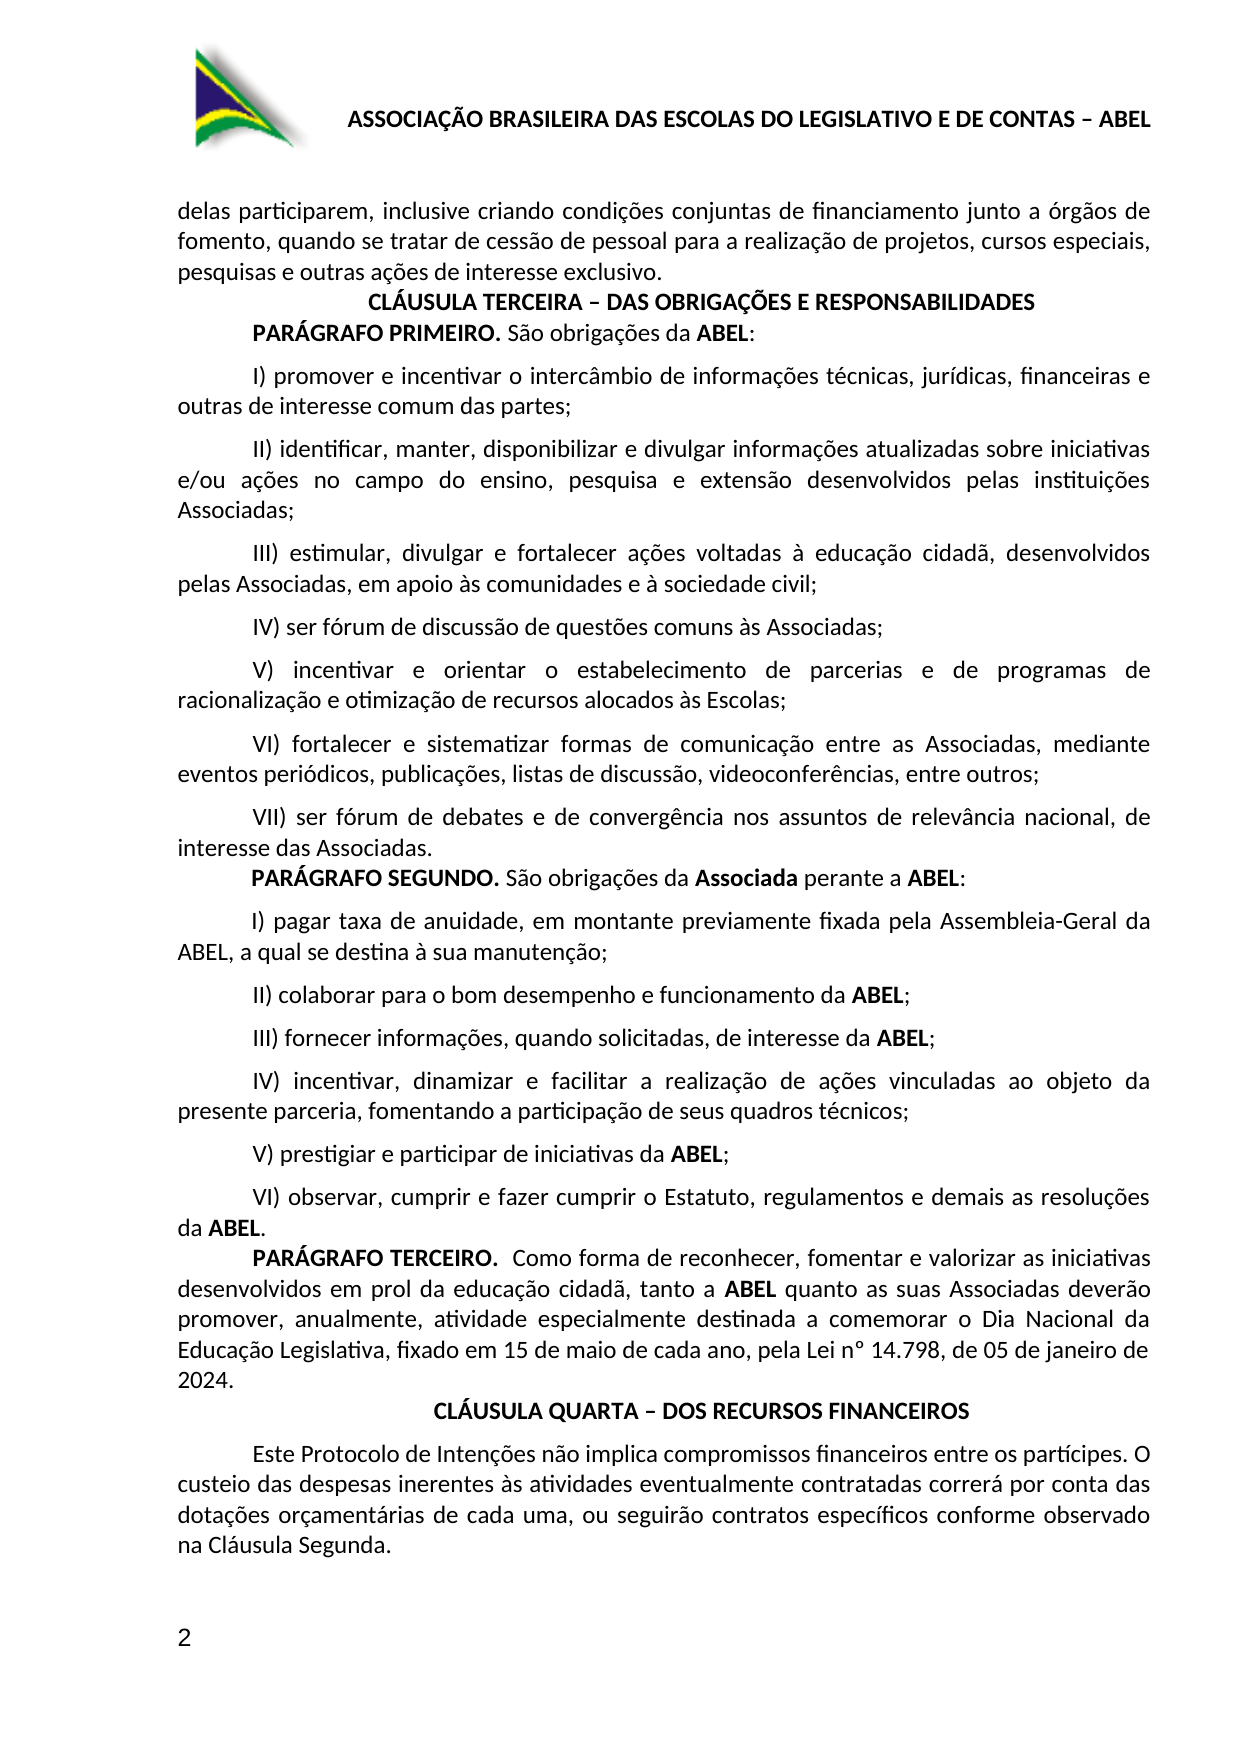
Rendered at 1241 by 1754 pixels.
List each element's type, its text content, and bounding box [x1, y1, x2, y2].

text I) pagar taxa de anuidade, em montante previamente fixada pela Assembleia-Geral da ABEL, a qual se destina à sua manutenção; [177, 905, 1152, 966]
text IV) incentivar, dinamizar e facilitar a realização de ações vinculadas ao objeto da presente parceria, fomentando a participação de seus quadros técnicos; [177, 1065, 1152, 1126]
text PARÁGRAFO TERCEIRO. Como forma de reconhecer, fomentar e valorizar as iniciativas desenvolvidos em prol da educação cidadã, tanto a ABEL quanto as suas Associadas deverão promover, anualmente, atividade especialmente destinada a comemorar o Dia Nacional da Educação Legislativa, fixado em 15 de maio de cada ano, pela Lei nº 14.798, de 05 de janeiro de 2024. [177, 1242, 1152, 1395]
text Este Protocolo de Intenções não implica compromissos financeiros entre os partícipes. O custeio das despesas inerentes às atividades eventualmente contratadas correrá por conta das dotações orçamentárias de cada uma, ou seguirão contratos específicos conforme observado na Cláusula Segunda. [177, 1438, 1152, 1560]
text I) promover e incentivar o intercâmbio de informações técnicas, jurídicas, financeiras e outras de interesse comum das partes; [177, 360, 1152, 421]
text VI) fortalecer e sistematizar formas de comunicação entre as Associadas, mediante eventos periódicos, publicações, listas de discussão, videoconferências, entre outros; [177, 728, 1152, 789]
text V) incentivar e orientar o estabelecimento de parcerias e de programas de racionalização e otimização de recursos alocados às Escolas; [177, 654, 1152, 715]
text II) colaborar para o bom desempenho e funcionamento da ABEL; [177, 979, 1152, 1009]
text PARÁGRAFO SEGUNDO. São obrigações da Associada perante a ABEL: [177, 862, 1152, 893]
text II) identificar, manter, disponibilizar e divulgar informações atualizadas sobre iniciativas e/ou ações no campo do ensino, pesquisa e extensão desenvolvidos pelas instituições Associadas; [177, 433, 1152, 525]
picture [172, 37, 320, 157]
text III) fornecer informações, quando solicitadas, de interesse da ABEL; [177, 1022, 1152, 1052]
text VI) observar, cumprir e fazer cumprir o Estatuto, regulamentos e demais as resoluções da ABEL. [177, 1181, 1152, 1242]
text VII) ser fórum de debates e de convergência nos assuntos de relevância nacional, de interesse das Associadas. [177, 801, 1152, 862]
text CLÁUSULA TERCEIRA – DAS OBRIGAÇÕES E RESPONSABILIDADES [177, 286, 1152, 317]
text CLÁUSULA QUARTA – DOS RECURSOS FINANCEIROS [177, 1395, 1152, 1426]
text V) prestigiar e participar de iniciativas da ABEL; [177, 1138, 1152, 1169]
text IV) ser fórum de discussão de questões comuns às Associadas; [177, 611, 1152, 642]
text PARÁGRAFO PRIMEIRO. São obrigações da ABEL: [177, 317, 1152, 347]
text III) estimular, divulgar e fortalecer ações voltadas à educação cidadã, desenvolvidos pelas Associadas, em apoio às comunidades e à sociedade civil; [177, 538, 1152, 599]
